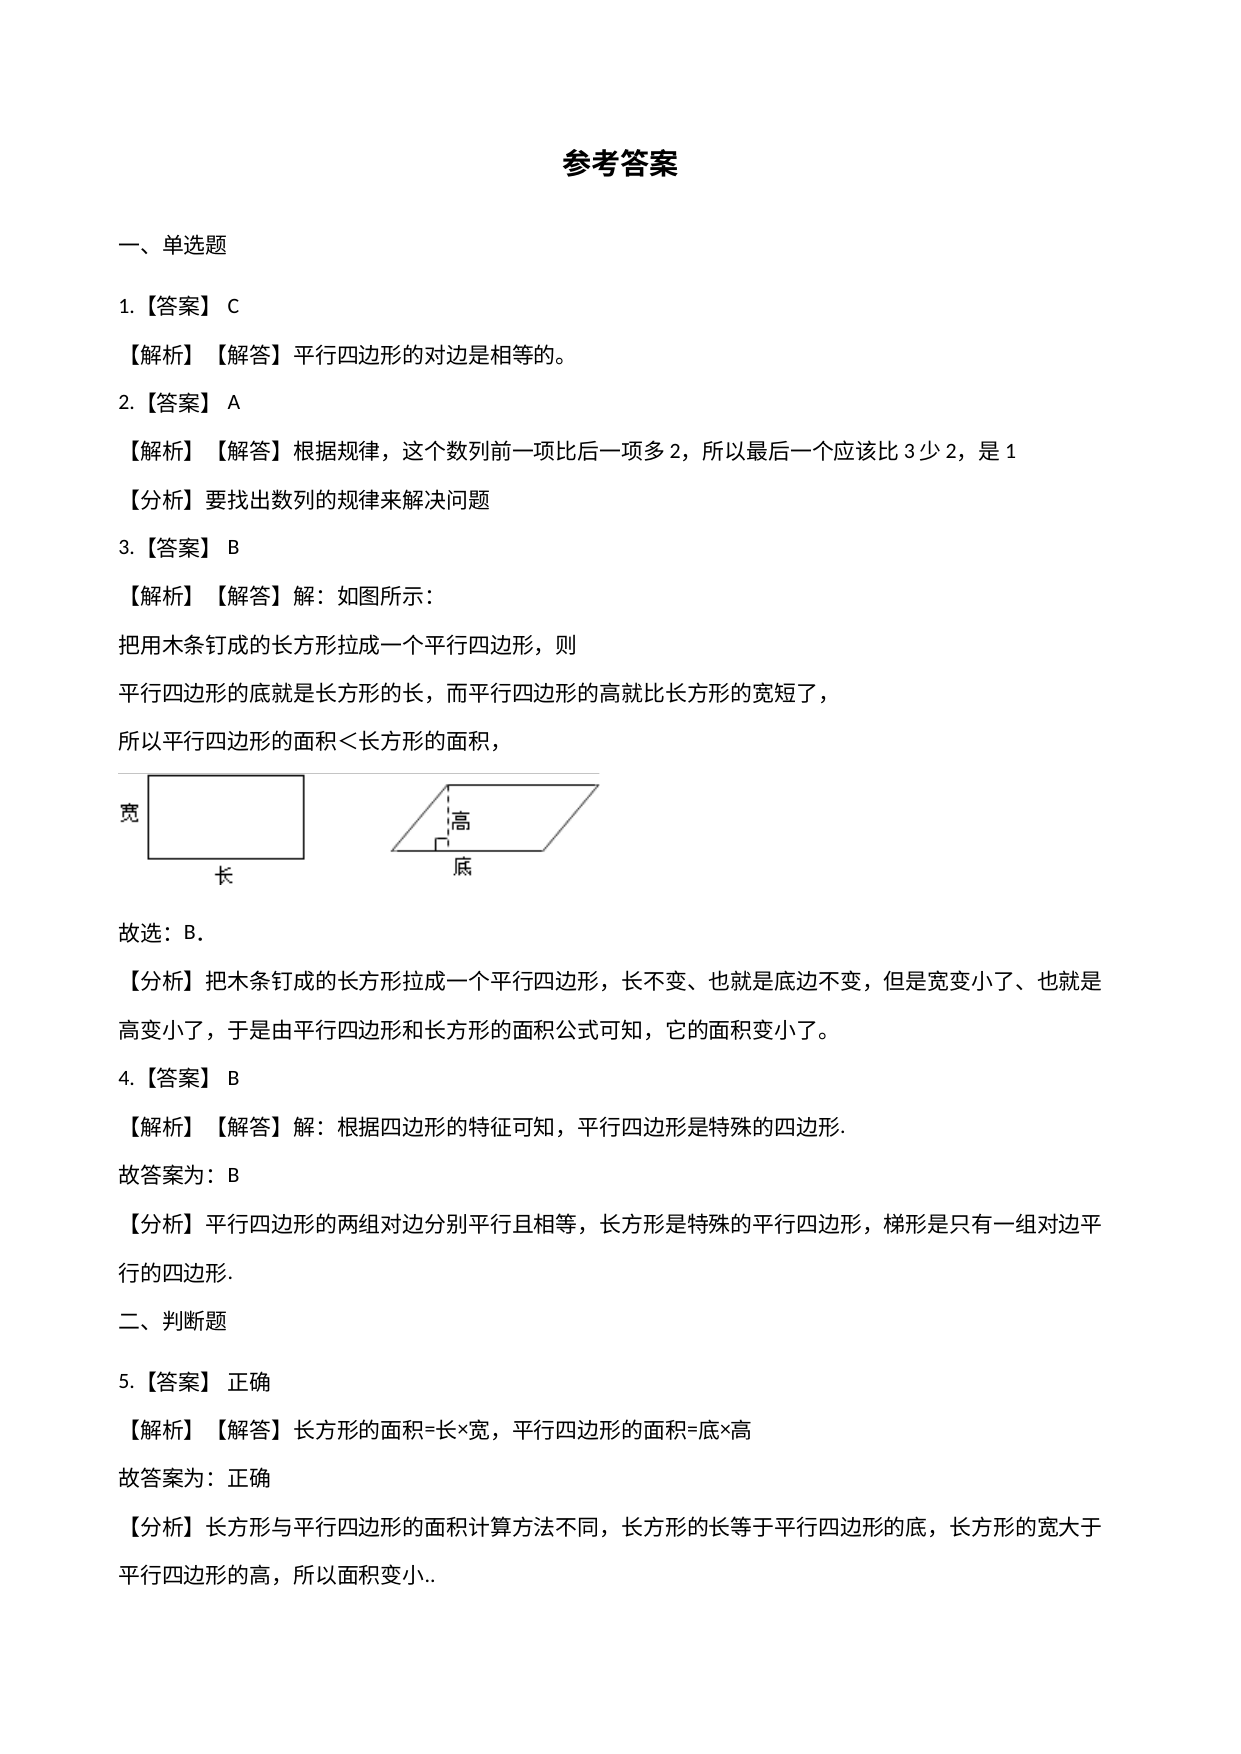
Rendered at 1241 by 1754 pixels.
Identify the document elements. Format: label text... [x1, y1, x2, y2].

text 【解析】【解答】长方形的面积=长×宽，平行四边形的面积=底×高 [118, 1413, 1122, 1445]
text 【分析】平行四边形的两组对边分别平行且相等，长方形是特殊的平行四边形，梯形是只有一组对边平行的四边形. [118, 1206, 1122, 1288]
text 【解析】【解答】解：根据四边形的特征可知，平行四边形是特殊的四边形. 故答案为：B [118, 1109, 1122, 1191]
text 平行四边形的底就是长方形的长，而平行四边形的高就比长方形的宽短了， [118, 676, 1122, 708]
text 2.【答案】 A [118, 386, 1122, 418]
text 所以平行四边形的面积＜长方形的面积， [118, 724, 1122, 756]
text 【分析】把木条钉成的长方形拉成一个平行四边形，长不变、也就是底边不变，但是宽变小了、也就是高变小了，于是由平行四边形和长方形的面积公式可知，它的面积变小了。 [118, 964, 1122, 1045]
text 【分析】要找出数列的规律来解决问题 [118, 482, 1122, 515]
text 把用木条钉成的长方形拉成一个平行四边形，则 [118, 627, 1122, 660]
text 故答案为：正确 [118, 1461, 1122, 1493]
text 1.【答案】 C [118, 289, 1122, 321]
text 【解析】【解答】解：如图所示： [118, 579, 1122, 611]
text 【分析】长方形与平行四边形的面积计算方法不同，长方形的长等于平行四边形的底，长方形的宽大于平行四边形的高，所以面积变小.. [118, 1509, 1122, 1591]
text 4.【答案】 B [118, 1061, 1122, 1093]
text 二、判断题 [118, 1303, 1122, 1336]
text 3.【答案】 B [118, 531, 1122, 563]
text 一、单选题 [118, 228, 1122, 261]
text 【解析】【解答】根据规律，这个数列前一项比后一项多2，所以最后一个应该比3少2，是1 [118, 434, 1122, 466]
picture [118, 772, 600, 885]
text 5.【答案】 正确 [118, 1364, 1122, 1397]
text 参考答案 [118, 129, 1122, 194]
text 故选：B． [118, 916, 1122, 948]
text 【解析】【解答】平行四边形的对边是相等的。 [118, 337, 1122, 370]
